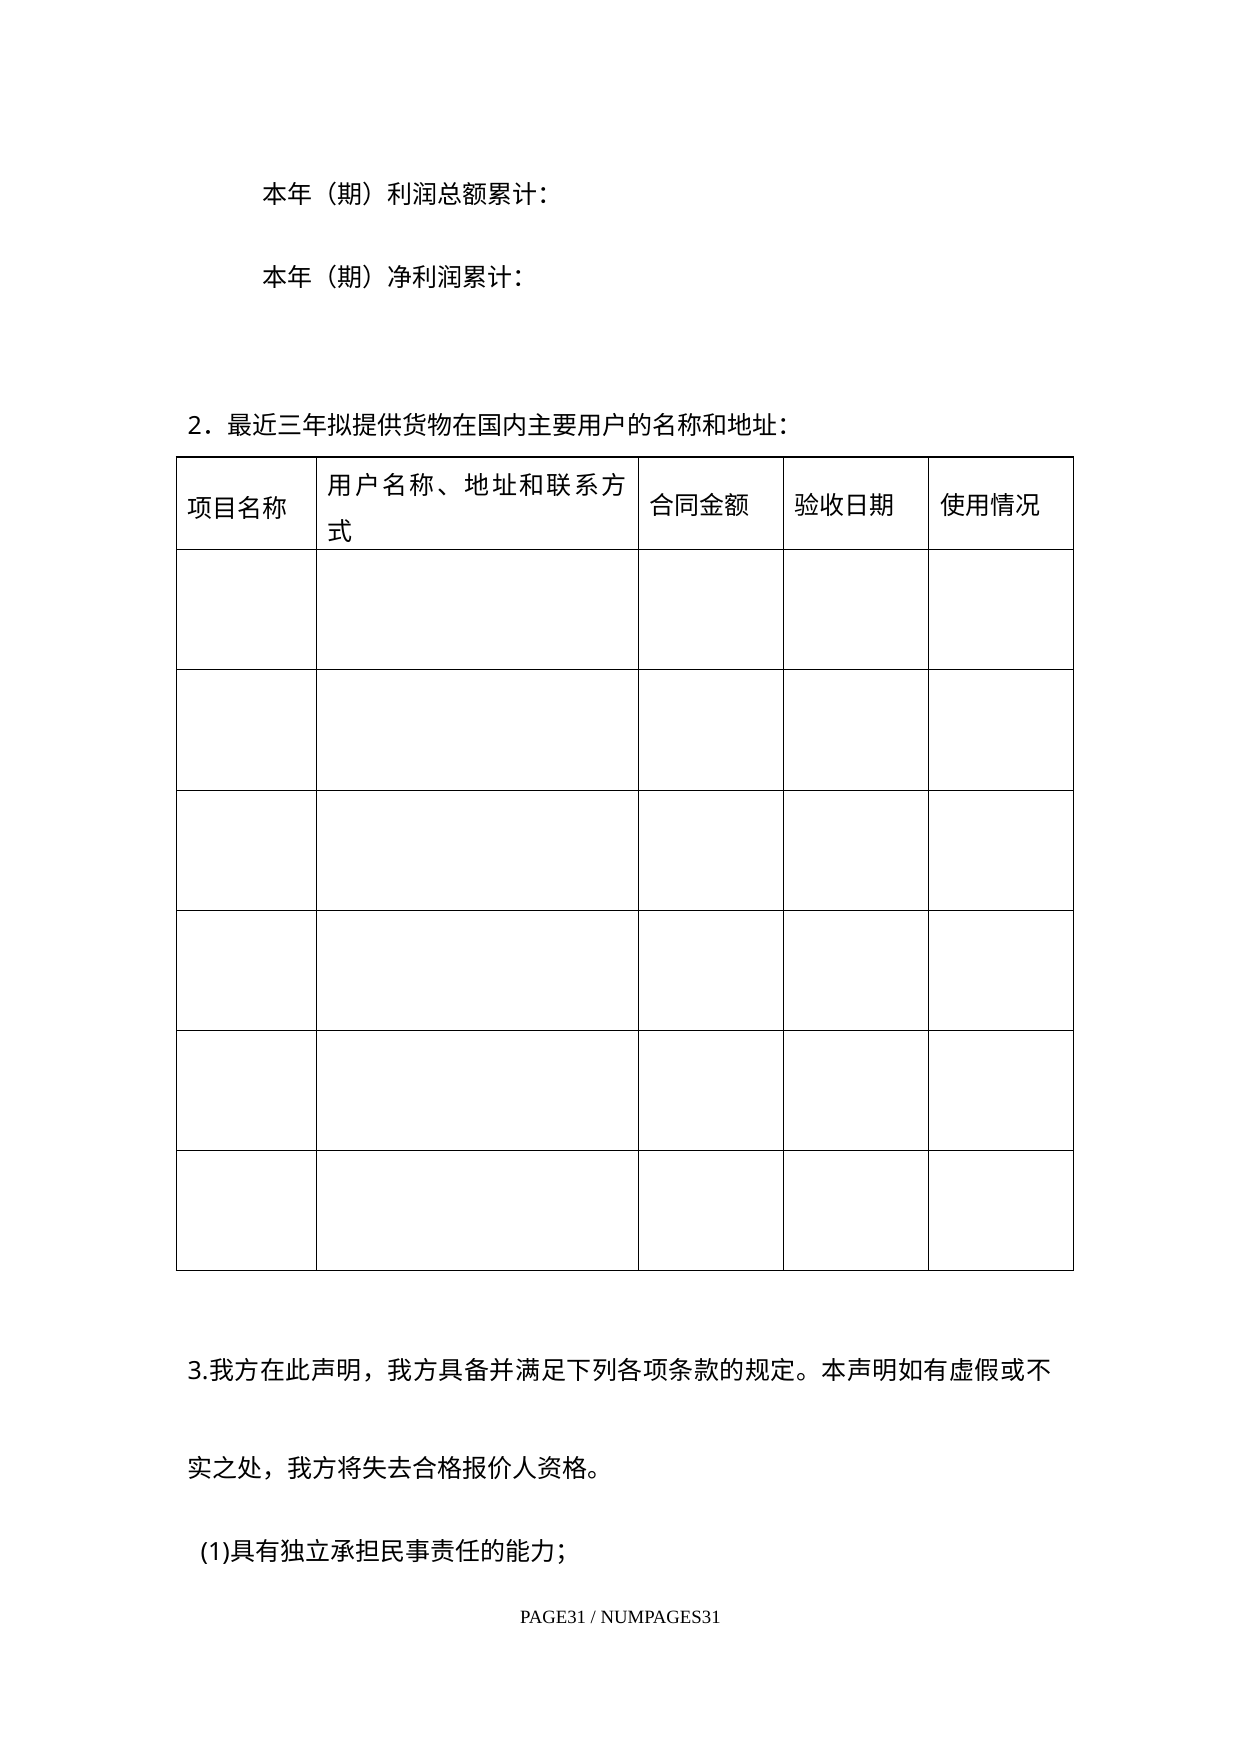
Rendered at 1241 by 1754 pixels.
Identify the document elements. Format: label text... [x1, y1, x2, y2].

text 本年（期）净利润累计： [187, 243, 1053, 308]
table_cell [177, 670, 316, 789]
table_cell [929, 670, 1073, 789]
table_cell [639, 670, 783, 789]
table_cell [929, 1031, 1073, 1150]
table_header 项目名称 [177, 458, 316, 549]
text 3.我方在此声明，我方具备并满足下列各项条款的规定。本声明如有虚假或不实之处，我方将失去合格报价人资格。 [187, 1336, 1053, 1499]
table_cell [639, 791, 783, 910]
table_cell [929, 911, 1073, 1030]
table_cell [317, 670, 638, 789]
table_cell [639, 911, 783, 1030]
table_cell [639, 1151, 783, 1270]
text (1)具有独立承担民事责任的能力； [187, 1517, 1053, 1582]
table_cell [177, 550, 316, 669]
table_header 使用情况 [929, 458, 1073, 549]
table_cell [784, 911, 928, 1030]
table_cell [177, 911, 316, 1030]
table_cell [177, 1031, 316, 1150]
table_cell [177, 791, 316, 910]
table_cell [317, 550, 638, 669]
table_cell [639, 1031, 783, 1150]
table_cell [639, 550, 783, 669]
text 本年（期）利润总额累计： [187, 160, 1053, 225]
table_header 用户名称、地址和联系方式 [317, 458, 638, 549]
table_header 验收日期 [784, 458, 928, 549]
table_cell [929, 1151, 1073, 1270]
table_cell [784, 550, 928, 669]
table_cell [929, 550, 1073, 669]
text 2．最近三年拟提供货物在国内主要用户的名称和地址： [187, 391, 1053, 456]
table_cell [317, 791, 638, 910]
table_cell [784, 670, 928, 789]
table_header 合同金额 [639, 458, 783, 549]
table_cell [317, 1031, 638, 1150]
table_cell [929, 791, 1073, 910]
table_cell [317, 1151, 638, 1270]
table_cell [784, 791, 928, 910]
table_cell [317, 911, 638, 1030]
table_cell [784, 1031, 928, 1150]
table_cell [784, 1151, 928, 1270]
table_cell [177, 1151, 316, 1270]
